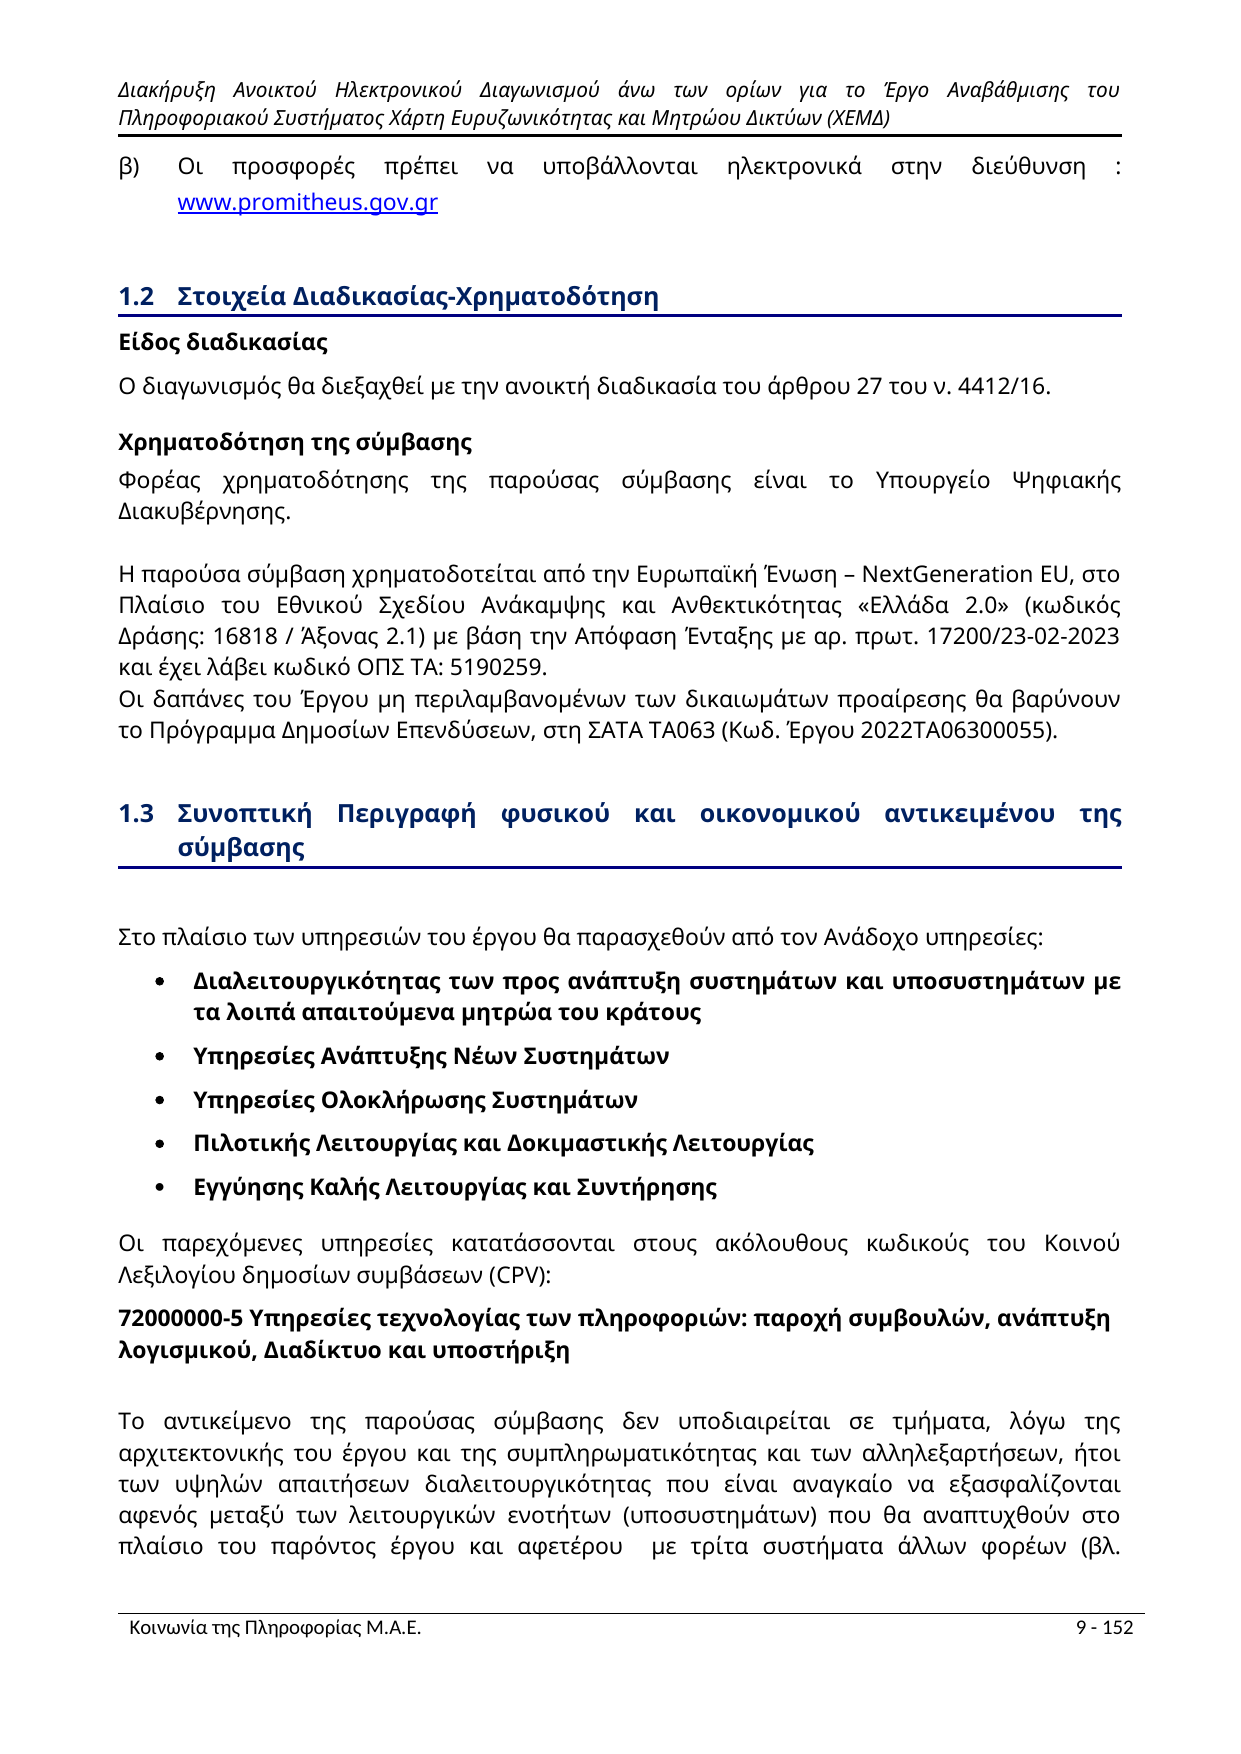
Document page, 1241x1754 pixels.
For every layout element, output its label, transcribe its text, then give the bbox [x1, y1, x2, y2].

text Φορέας χρηματοδότησης της παρούσας σύμβασης είναι το Υπουργείο Ψηφιακής Διακυβέρνησης. [118, 464, 1122, 526]
text β) Οι προσφορές πρέπει να υποβάλλονται ηλεκτρονικά στην διεύθυνση : www.promitheus.gov.gr [118, 149, 1122, 217]
text Η παρούσα σύμβαση χρηματοδοτείται από την Ευρωπαϊκή Ένωση – NextGeneration EU, στο Πλαίσιο του Εθνικού Σχεδίου Ανάκαμψης και Ανθεκτικότητας «Ελλάδα 2.0» (κωδικός Δράσης: 16818 / Άξονας 2.1) με βάση την Απόφαση Ένταξης με αρ. πρωτ. 17200/23-02-2023 και έχει λάβει κωδικό ΟΠΣ ΤΑ: 5190259. [118, 558, 1122, 683]
text Οι παρεχόμενες υπηρεσίες κατατάσσονται στους ακόλουθους κωδικούς του Κοινού Λεξιλογίου δημοσίων συμβάσεων (CPV): [118, 1227, 1122, 1290]
list Υπηρεσίες Ολοκλήρωσης Συστημάτων [156, 1083, 1122, 1115]
text Ο διαγωνισμός θα διεξαχθεί με την ανοικτή διαδικασία του άρθρου 27 του ν. 4412/16. [118, 369, 1122, 401]
subtitle 1.2 Στοιχεία Διαδικασίας-Χρηματοδότηση [118, 278, 1122, 314]
subtitle 1.3 Συνοπτική Περιγραφή φυσικού και οικονομικού αντικειμένου της σύμβασης [118, 796, 1122, 866]
text Οι δαπάνες του Έργου μη περιλαμβανομένων των δικαιωμάτων προαίρεσης θα βαρύνουν το Πρόγραμμα Δημοσίων Επενδύσεων, στη ΣΑΤΑ ΤΑ063 (Κωδ. Έργου 2022ΤΑ06300055). [118, 683, 1122, 745]
list Διαλειτουργικότητας των προς ανάπτυξη συστημάτων και υποσυστημάτων με τα λοιπά απαιτούμενα μητρώα του κράτους [156, 965, 1122, 1027]
list Πιλοτικής Λειτουργίας και Δοκιμαστικής Λειτουργίας [156, 1127, 1122, 1158]
text Χρηματοδότηση της σύμβασης [118, 426, 1122, 458]
list Εγγύησης Καλής Λειτουργίας και Συντήρησης [156, 1171, 1122, 1202]
text Στο πλαίσιο των υπηρεσιών του έργου θα παρασχεθούν από τον Ανάδοχο υπηρεσίες: [118, 921, 1122, 952]
list Υπηρεσίες Ανάπτυξης Νέων Συστημάτων [156, 1040, 1122, 1071]
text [118, 1405, 1122, 1562]
text Είδος διαδικασίας [118, 326, 1122, 357]
text 72000000-5 Υπηρεσίες τεχνολογίας των πληροφοριών: παροχή συμβουλών, ανάπτυξη λογισμικού, Διαδίκτυο και υποστήριξη [118, 1302, 1122, 1365]
